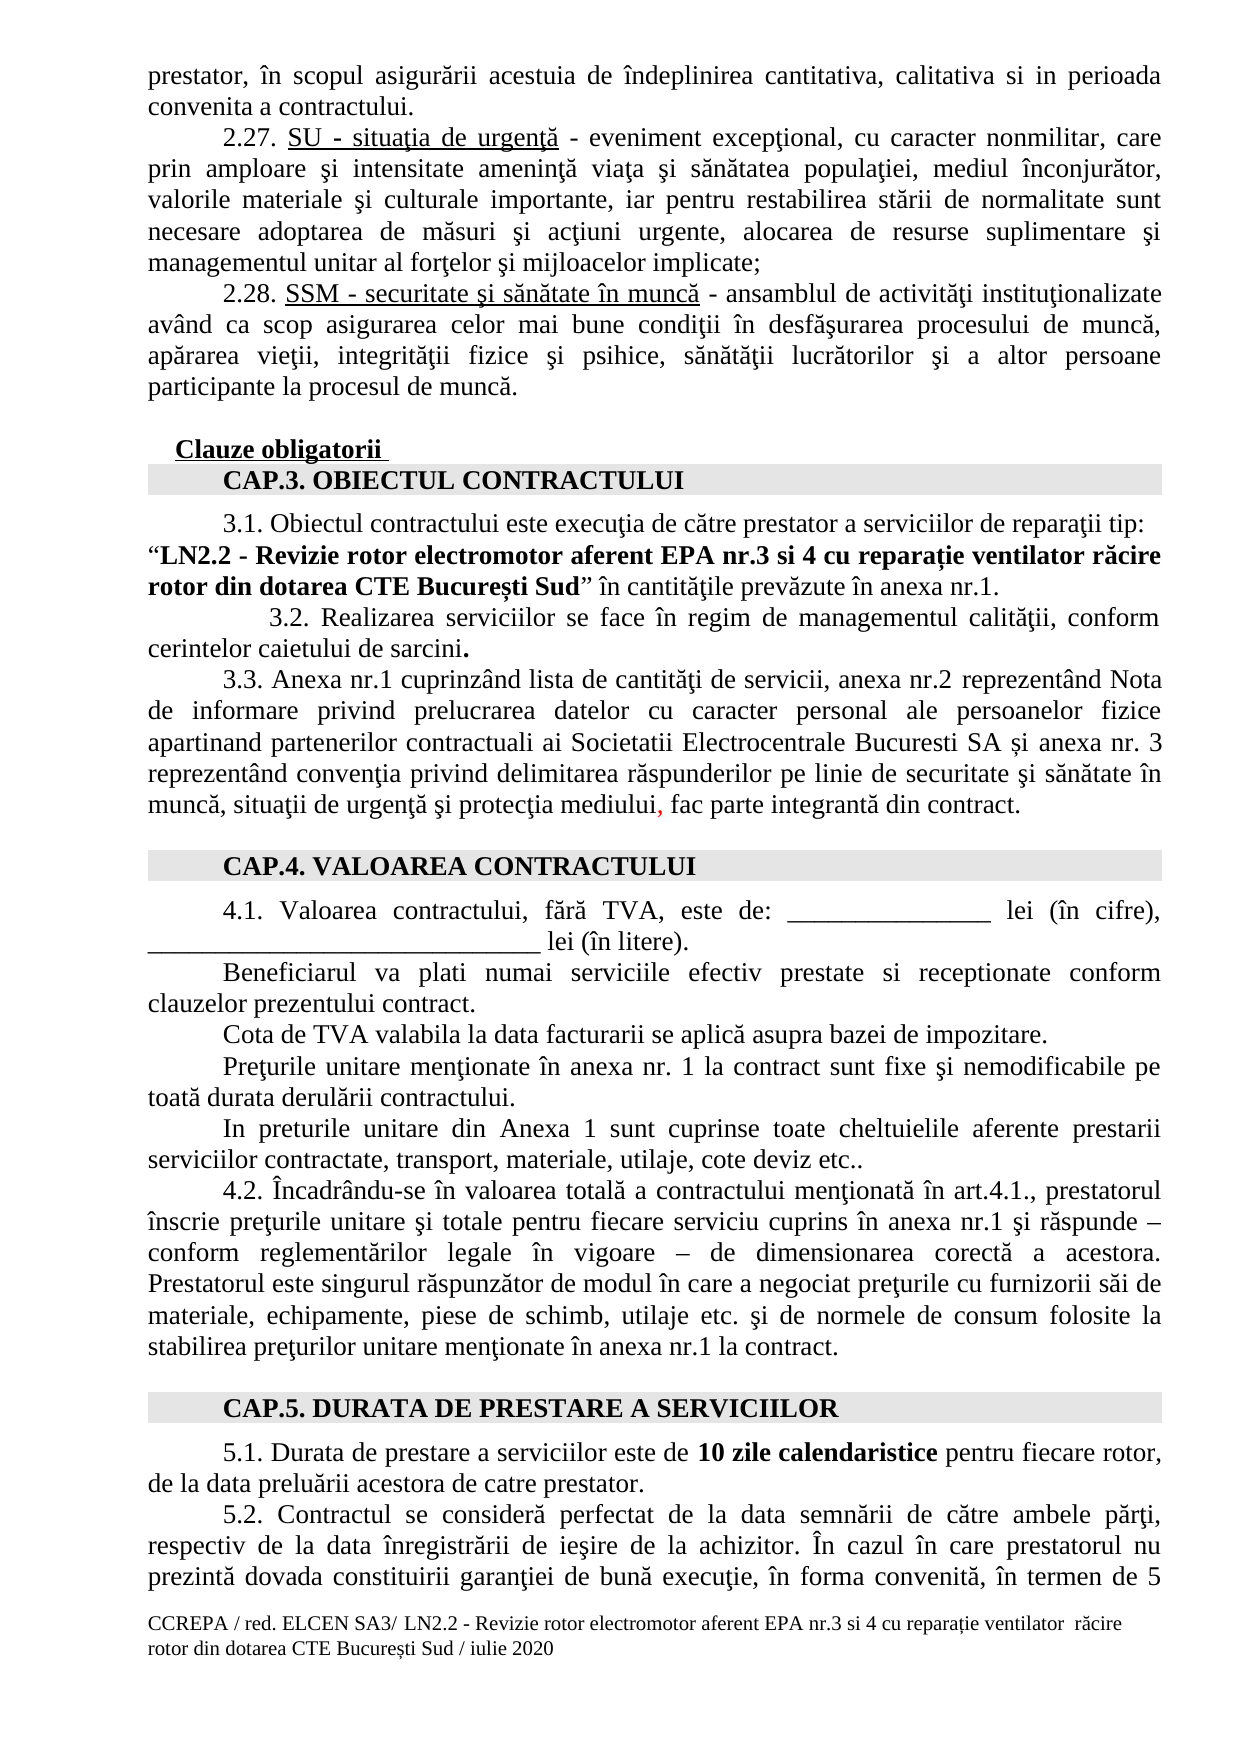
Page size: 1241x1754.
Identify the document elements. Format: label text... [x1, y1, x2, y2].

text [148, 1498, 1163, 1592]
text 4.2. Încadrându-se în valoarea totală a contractului menţionată în art.4.1., prestatorul înscrie preţurile unitare şi totale pentru fiecare serviciu cuprins în anexa nr.1 şi răspunde – conform reglementărilor legale în vigoare – de dimensionarea corectă a acestora. Prestatorul este singurul răspunzător de modul în care a negociat preţurile cu furnizorii săi de materiale, echipamente, piese de schimb, utilaje etc. şi de normele de consum folosite la stabilirea preţurilor unitare menţionate în anexa nr.1 la contract. [148, 1174, 1162, 1361]
text 5.1. Durata de prestare a serviciilor este de 10 zile calendaristice pentru fiecare rotor, de la data preluării acestora de catre prestator. [148, 1436, 1162, 1498]
text Beneficiarul va plati numai serviciile efectiv prestate si receptionate conform clauzelor prezentului contract. [148, 956, 1162, 1018]
text 2.27. SU - situaţia de urgenţă - eveniment excepţional, cu caracter nonmilitar, care prin amploare şi intensitate ameninţă viaţa şi sănătatea populaţiei, mediul înconjurător, valorile materiale şi culturale importante, iar pentru restabilirea stării de normalitate sunt necesare adoptarea de măsuri şi acţiuni urgente, alocarea de resurse suplimentare şi managementul unitar al forţelor şi mijloacelor implicate; [148, 121, 1162, 277]
text “LN2.2 - Revizie rotor electromotor aferent EPA nr.3 si 4 cu reparație ventilator răcire rotor din dotarea CTE București Sud” în cantităţile prevăzute în anexa nr.1. [148, 539, 1162, 601]
text In preturile unitare din Anexa 1 sunt cuprinse toate cheltuielile aferente prestarii serviciilor contractate, transport, materiale, utilaje, cote deviz etc.. [148, 1112, 1162, 1174]
text 3.2. Realizarea serviciilor se face în regim de managementul calităţii, conform cerintelor caietului de sarcini. [148, 601, 1162, 663]
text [148, 59, 1162, 121]
text 3.3. Anexa nr.1 cuprinzând lista de cantităţi de servicii, anexa nr.2 reprezentând Nota de informare privind prelucrarea datelor cu caracter personal ale persoanelor fizice apartinand partenerilor contractuali ai Societatii Electrocentrale Bucuresti SA și anexa nr. 3 reprezentând convenţia privind delimitarea răspunderilor pe linie de securitate şi sănătate în muncă, situaţii de urgenţă şi protecţia mediului, fac parte integrantă din contract. [148, 663, 1162, 819]
text 2.28. SSM - securitate şi sănătate în muncă - ansamblul de activităţi instituţionalizate având ca scop asigurarea celor mai bune condiţii în desfăşurarea procesului de muncă, apărarea vieţii, integrităţii fizice şi psihice, sănătăţii lucrătorilor şi a altor persoane participante la procesul de muncă. [148, 277, 1162, 402]
subtitle CAP.5. DURATA DE PRESTARE A SERVICIILOR [148, 1392, 1162, 1423]
text Cota de TVA valabila la data facturarii se aplică asupra bazei de impozitare. [148, 1018, 1162, 1049]
text 4.1. Valoarea contractului, fără TVA, este de: _______________ lei (în cifre), _____________________________ lei (în litere). [148, 894, 1162, 956]
text 3.1. Obiectul contractului este execuţia de către prestator a serviciilor de reparaţii tip: [148, 508, 1162, 539]
subtitle CAP.3. OBIECTUL CONTRACTULUI [148, 464, 1162, 495]
text Clauze obligatorii [148, 433, 1162, 464]
subtitle CAP.4. VALOAREA CONTRACTULUI [148, 850, 1162, 881]
text Preţurile unitare menţionate în anexa nr. 1 la contract sunt fixe şi nemodificabile pe toată durata derulării contractului. [148, 1049, 1162, 1112]
